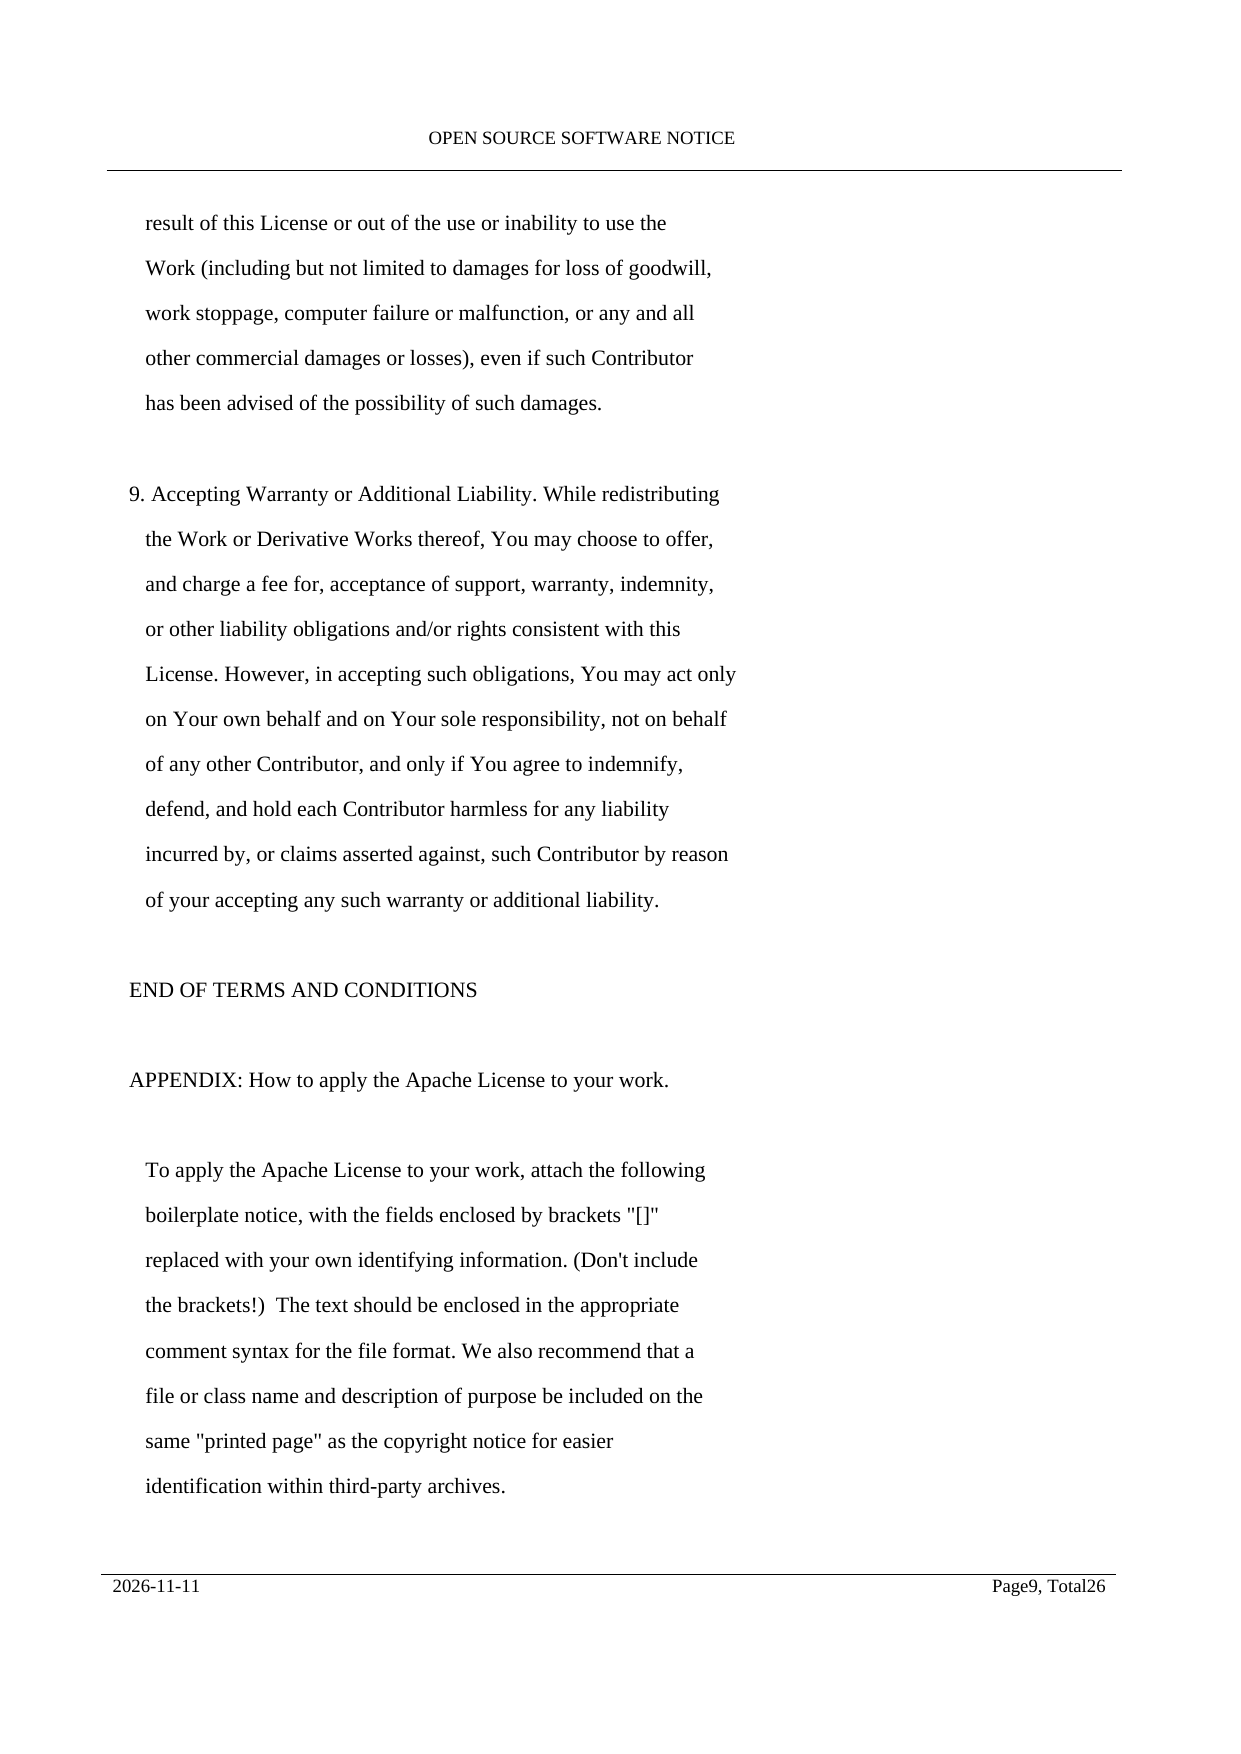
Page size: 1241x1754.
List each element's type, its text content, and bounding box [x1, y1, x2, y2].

text on Your own behalf and on Your sole responsibility, not on behalf [112, 702, 1128, 735]
text defend, and hold each Contributor harmless for any liability [112, 793, 1128, 825]
text 9. Accepting Warranty or Additional Liability. While redistributing [112, 477, 1128, 509]
text Work (including but not limited to damages for loss of goodwill, [112, 251, 1128, 284]
text replaced with your own identifying information. (Don't include [112, 1244, 1128, 1276]
text the brackets!) The text should be enclosed in the appropriate [112, 1289, 1128, 1321]
text comment syntax for the file format. We also recommend that a [112, 1334, 1128, 1366]
text result of this License or out of the use or inability to use the [112, 206, 1128, 239]
text APPENDIX: How to apply the Apache License to your work. [112, 1063, 1128, 1096]
text other commercial damages or losses), even if such Contributor [112, 342, 1128, 374]
text and charge a fee for, acceptance of support, warranty, indemnity, [112, 567, 1128, 600]
text END OF TERMS AND CONDITIONS [112, 973, 1128, 1006]
text same "printed page" as the copyright notice for easier [112, 1424, 1128, 1457]
text of any other Contributor, and only if You agree to indemnify, [112, 748, 1128, 780]
text boilerplate notice, with the fields enclosed by brackets "[]" [112, 1199, 1128, 1231]
text License. However, in accepting such obligations, You may act only [112, 657, 1128, 690]
text file or class name and description of purpose be included on the [112, 1379, 1128, 1412]
text identification within third-party archives. [112, 1469, 1128, 1502]
text work stoppage, computer failure or malfunction, or any and all [112, 297, 1128, 329]
text the Work or Derivative Works thereof, You may choose to offer, [112, 522, 1128, 554]
text of your accepting any such warranty or additional liability. [112, 883, 1128, 915]
text incurred by, or claims asserted against, such Contributor by reason [112, 838, 1128, 870]
text has been advised of the possibility of such damages. [112, 387, 1128, 419]
text To apply the Apache License to your work, attach the following [112, 1153, 1128, 1186]
text or other liability obligations and/or rights consistent with this [112, 612, 1128, 645]
